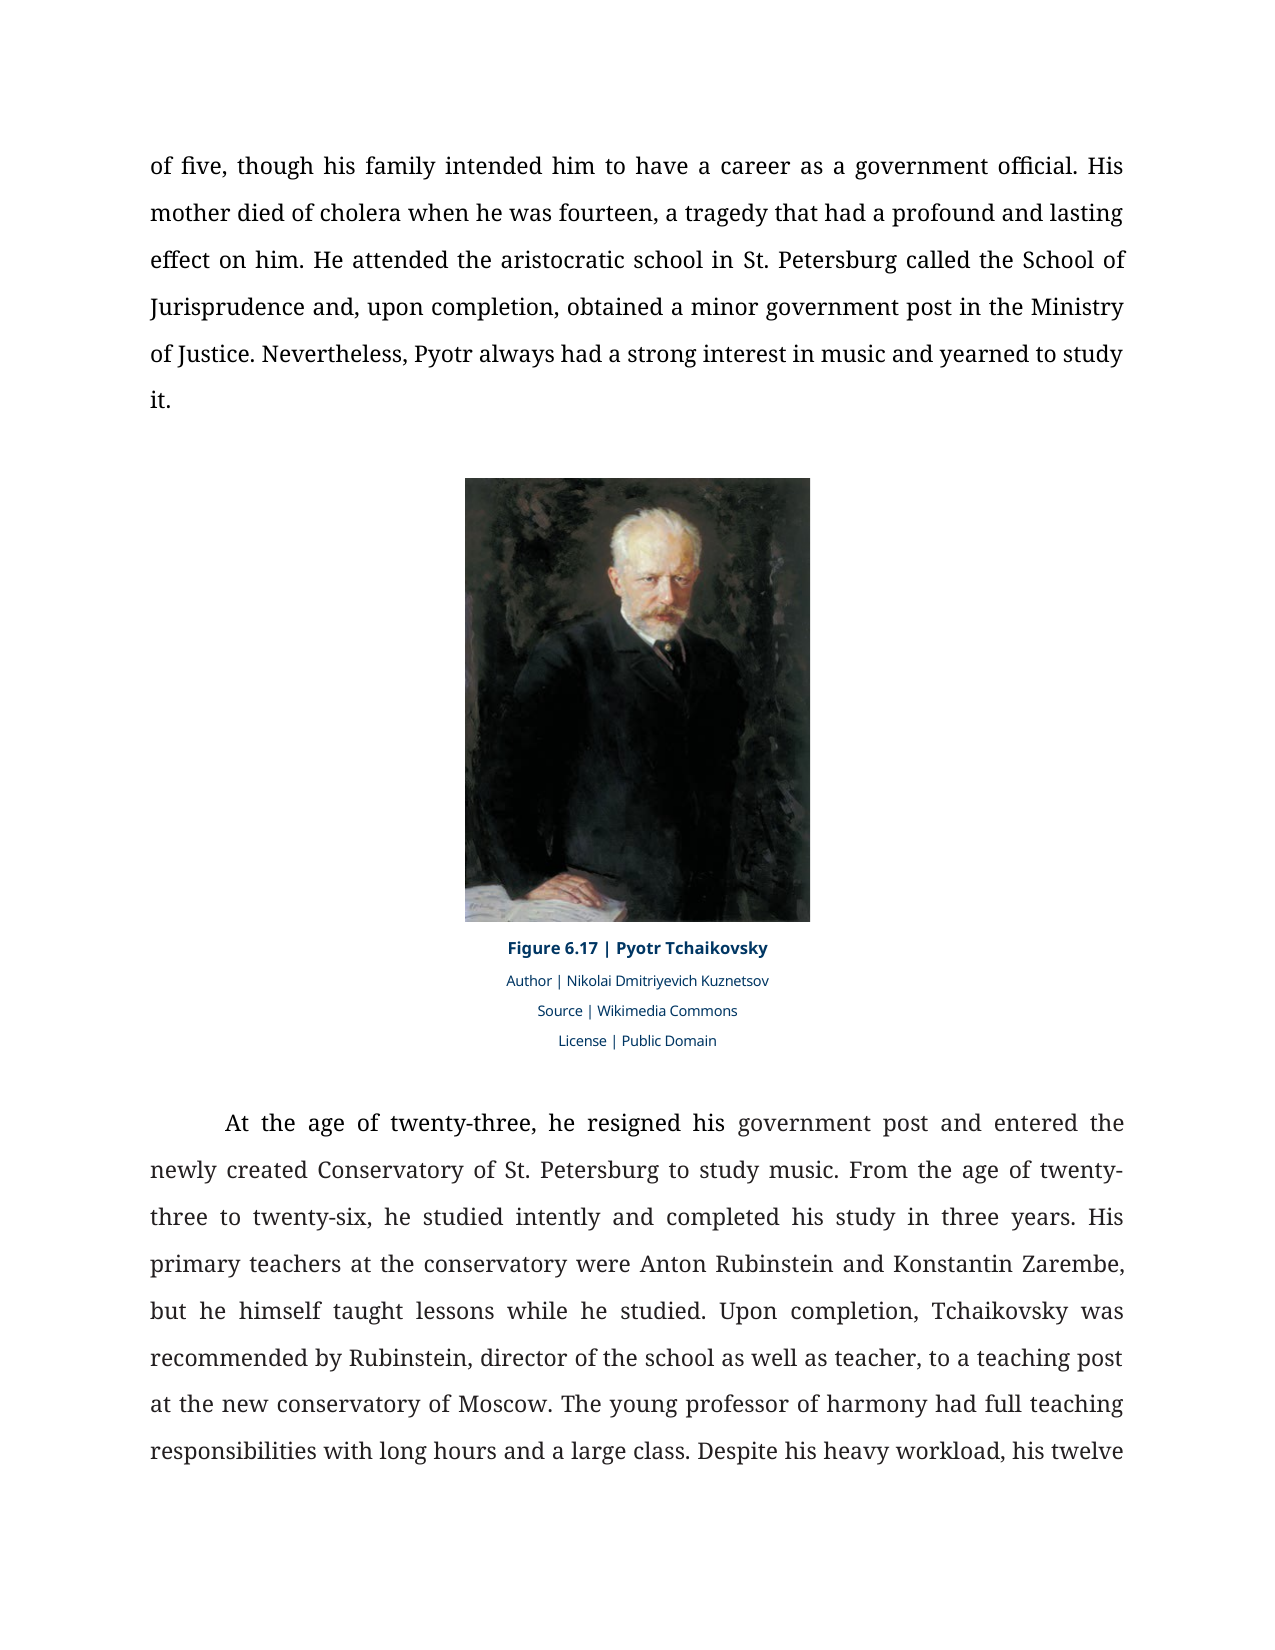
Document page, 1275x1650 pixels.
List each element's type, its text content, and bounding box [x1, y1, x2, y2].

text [150, 150, 1125, 416]
text Source | Wikimedia Commons [150, 1001, 1125, 1021]
picture [465, 478, 811, 922]
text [150, 1107, 1125, 1466]
text Author | Nikolai Dmitriyevich Kuznetsov [150, 971, 1125, 991]
text Figure 6.17 | Pyotr Tchaikovsky [150, 937, 1125, 959]
text License | Public Domain [150, 1030, 1125, 1050]
